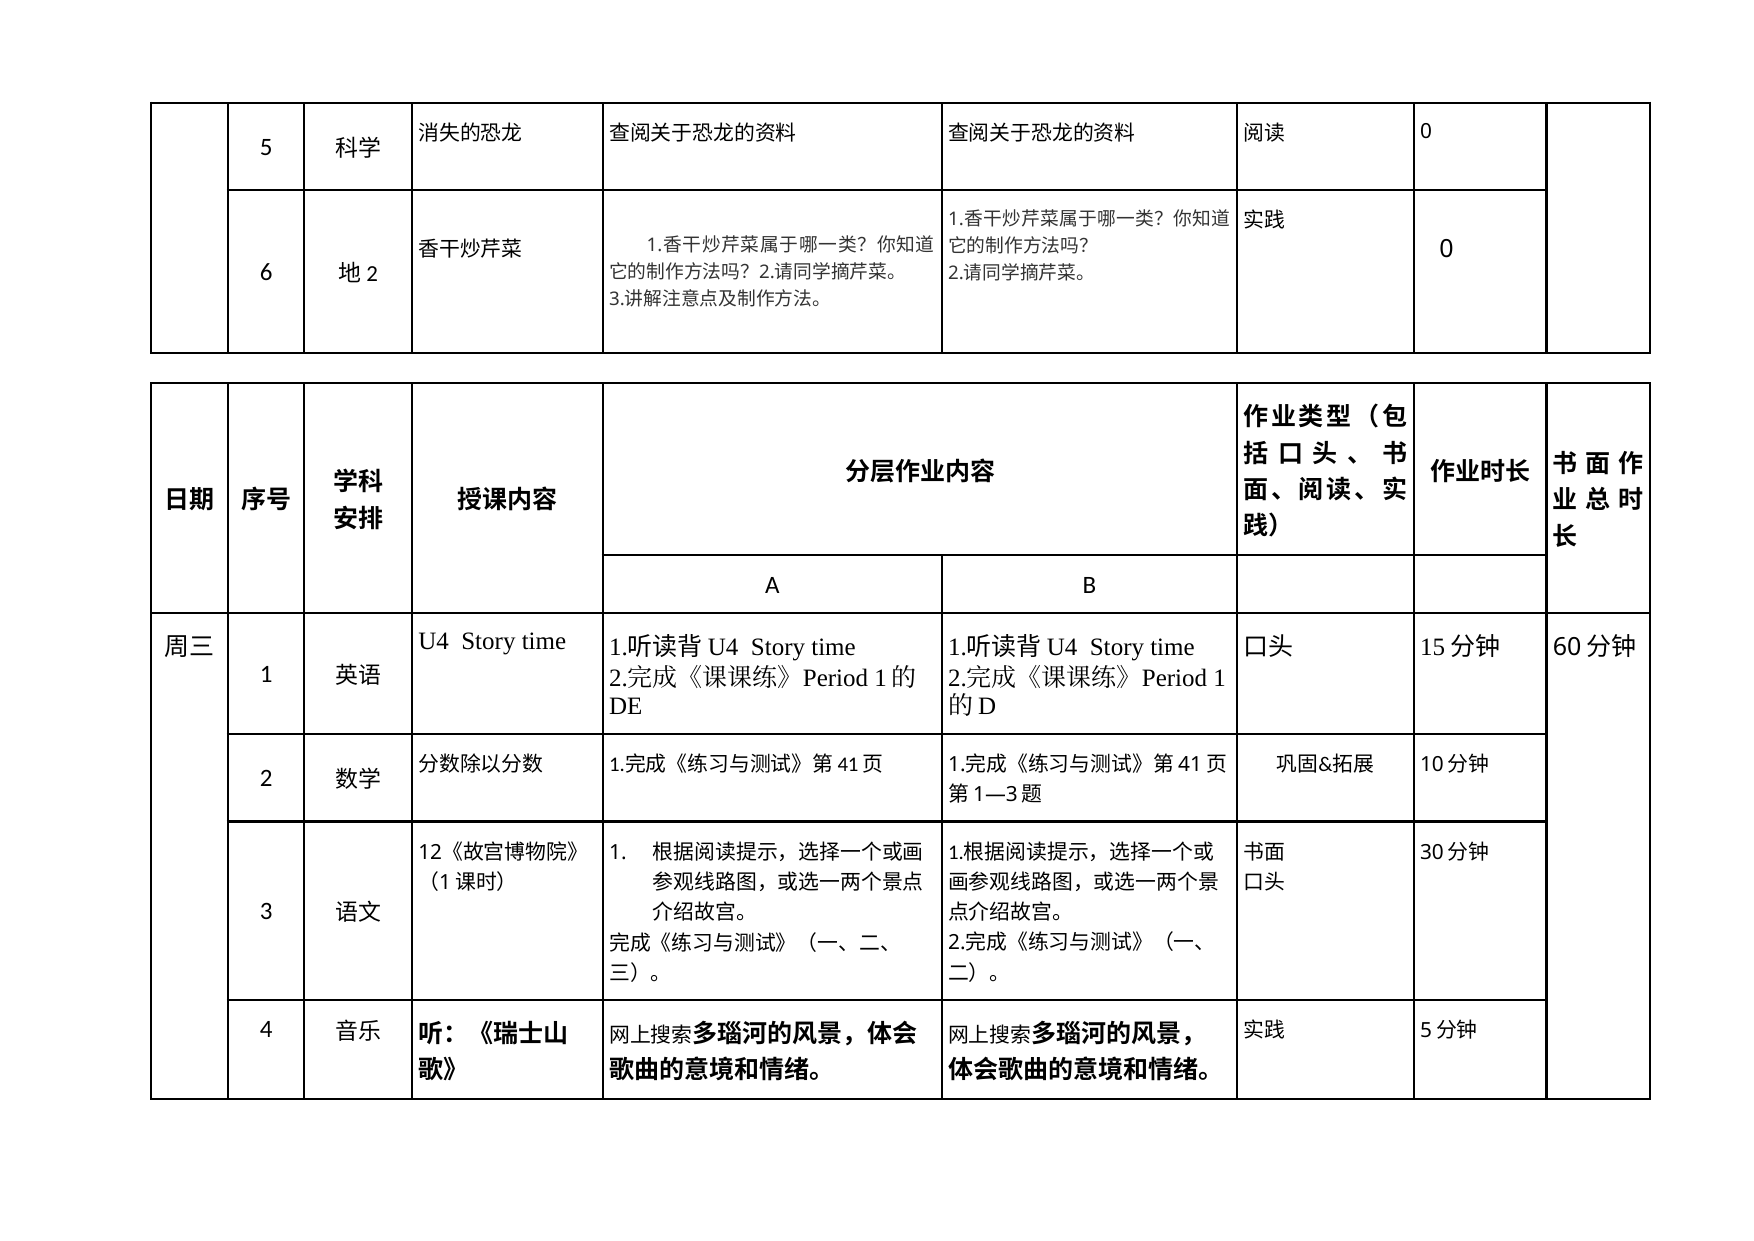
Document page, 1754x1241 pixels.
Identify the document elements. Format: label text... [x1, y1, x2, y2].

table_cell 4 [229, 1001, 303, 1098]
table_cell 香干炒芹菜 [413, 191, 602, 352]
table_cell 10分钟 [1415, 735, 1545, 820]
table_cell B [943, 556, 1236, 612]
table_cell [1415, 556, 1545, 612]
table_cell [604, 1001, 941, 1098]
table_header 序号 [229, 384, 303, 612]
table_cell 周三 [152, 614, 227, 1098]
table_cell 1.完成《练习与测试》第41页 [604, 735, 941, 820]
table_cell 阅读 [1238, 104, 1413, 189]
table_header 作业时长 [1415, 384, 1545, 554]
table_cell 1.听读背U4 Story time 2.完成《课课练》Period 1的DE [604, 614, 941, 733]
table_cell 科学 [305, 104, 411, 189]
table_header 学科 安排 [305, 384, 411, 612]
table_cell 5分钟 [1415, 1001, 1545, 1098]
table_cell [943, 1001, 1236, 1098]
table_cell 60分钟 [1548, 614, 1649, 1098]
table_cell 0 [1415, 104, 1545, 189]
table_cell 1.根据阅读提示，选择一个或画参观线路图，或选一两个景点介绍故宫。 2.完成《练习与测试》（一、二）。 [943, 823, 1236, 999]
table_header 授课内容 [413, 384, 602, 612]
table_cell 口头 [1238, 614, 1413, 733]
table_cell 3 [229, 823, 303, 999]
table_cell U4 Story time [413, 614, 602, 733]
table_header 分层作业内容 [604, 384, 1236, 554]
table_cell 6 [229, 191, 303, 352]
table_cell A [604, 556, 941, 612]
table_cell 2 [229, 735, 303, 820]
table_cell 实践 [1238, 191, 1413, 352]
table_cell [1238, 556, 1413, 612]
table_cell 实践 [1238, 1001, 1413, 1098]
table_cell 1.香干炒芹菜属于哪一类？你知道它的制作方法吗？2.请同学摘芹菜。 3.讲解注意点及制作方法。 [604, 191, 941, 352]
table_cell 地2 [305, 191, 411, 352]
table_cell 书面 口头 [1238, 823, 1413, 999]
table_header 日期 [152, 384, 227, 612]
table_header 书面作业总时长 [1548, 384, 1649, 612]
table_cell 语文 [305, 823, 411, 999]
table_cell 听：《瑞士山歌》 《孤独的牧羊人》 [413, 1001, 602, 1098]
table_cell 英语 [305, 614, 411, 733]
table_cell 巩固&拓展 [1238, 735, 1413, 820]
table_cell 查阅关于恐龙的资料 [604, 104, 941, 189]
table_cell 1.听读背U4 Story time 2.完成《课课练》Period 1的D [943, 614, 1236, 733]
table_cell 消失的恐龙 [413, 104, 602, 189]
table_cell 5 [229, 104, 303, 189]
table_cell 30分钟 [1415, 823, 1545, 999]
table_cell 根据阅读提示，选择一个或画参观线路图，或选一两个景点介绍故宫。 完成《练习与测试》（一、二、三）。 [604, 823, 941, 999]
table_cell 1 [229, 614, 303, 733]
table_cell 0 [1415, 191, 1545, 352]
table_cell 1.完成《练习与测试》第41页第1—3题 [943, 735, 1236, 820]
table_cell 音乐 [305, 1001, 411, 1098]
table_cell 1.香干炒芹菜属于哪一类？你知道它的制作方法吗？ 2.请同学摘芹菜。 [943, 191, 1236, 352]
table_cell 查阅关于恐龙的资料 [943, 104, 1236, 189]
table_cell 分数除以分数 [413, 735, 602, 820]
table_header 作业类型（包括口头、书面、阅读、实践） [1238, 384, 1413, 554]
table_cell 15分钟 [1415, 614, 1545, 733]
table_cell 12《故宫博物院》（1课时） [413, 823, 602, 999]
table_cell 数学 [305, 735, 411, 820]
